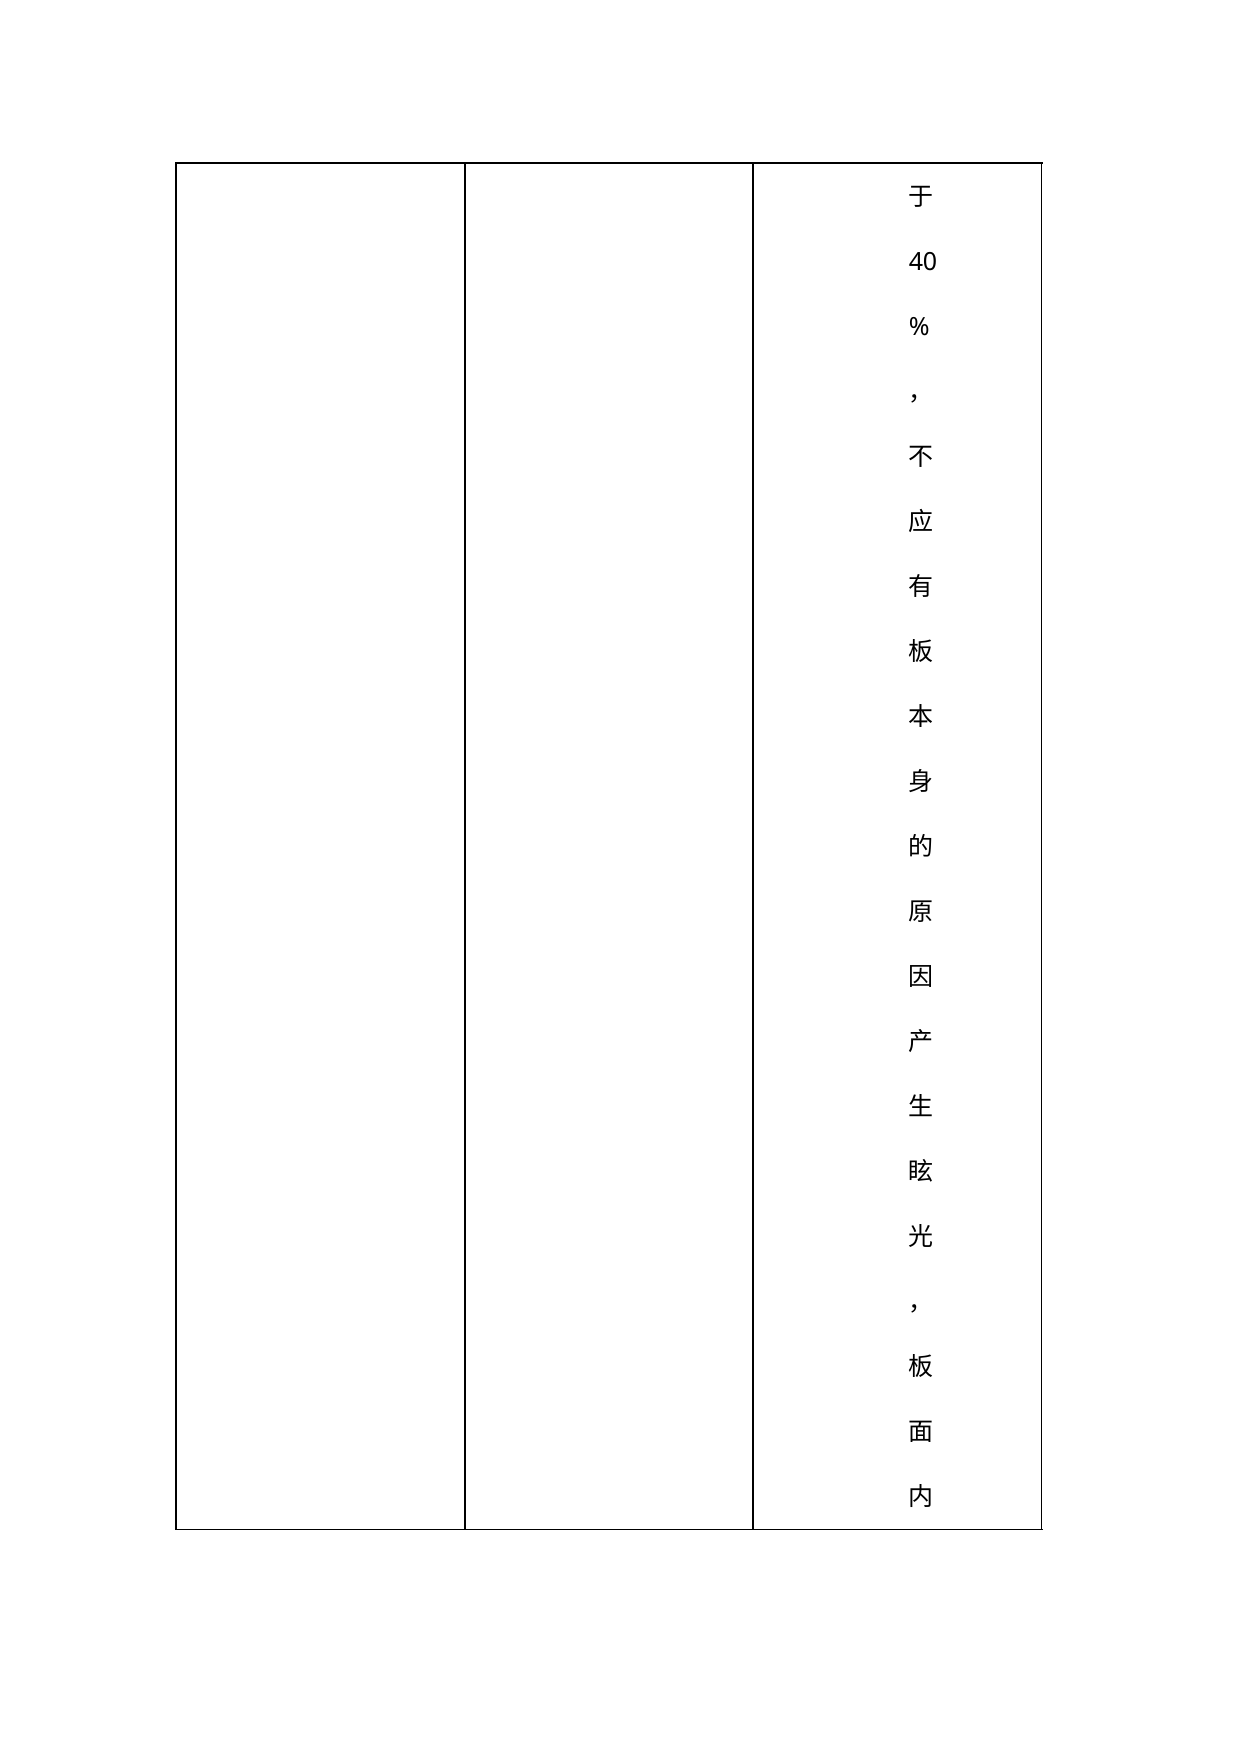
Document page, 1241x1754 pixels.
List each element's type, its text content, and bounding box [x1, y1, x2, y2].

table_cell [466, 164, 752, 1528]
table_cell [754, 164, 1041, 1528]
table_cell 1 [177, 164, 464, 1528]
